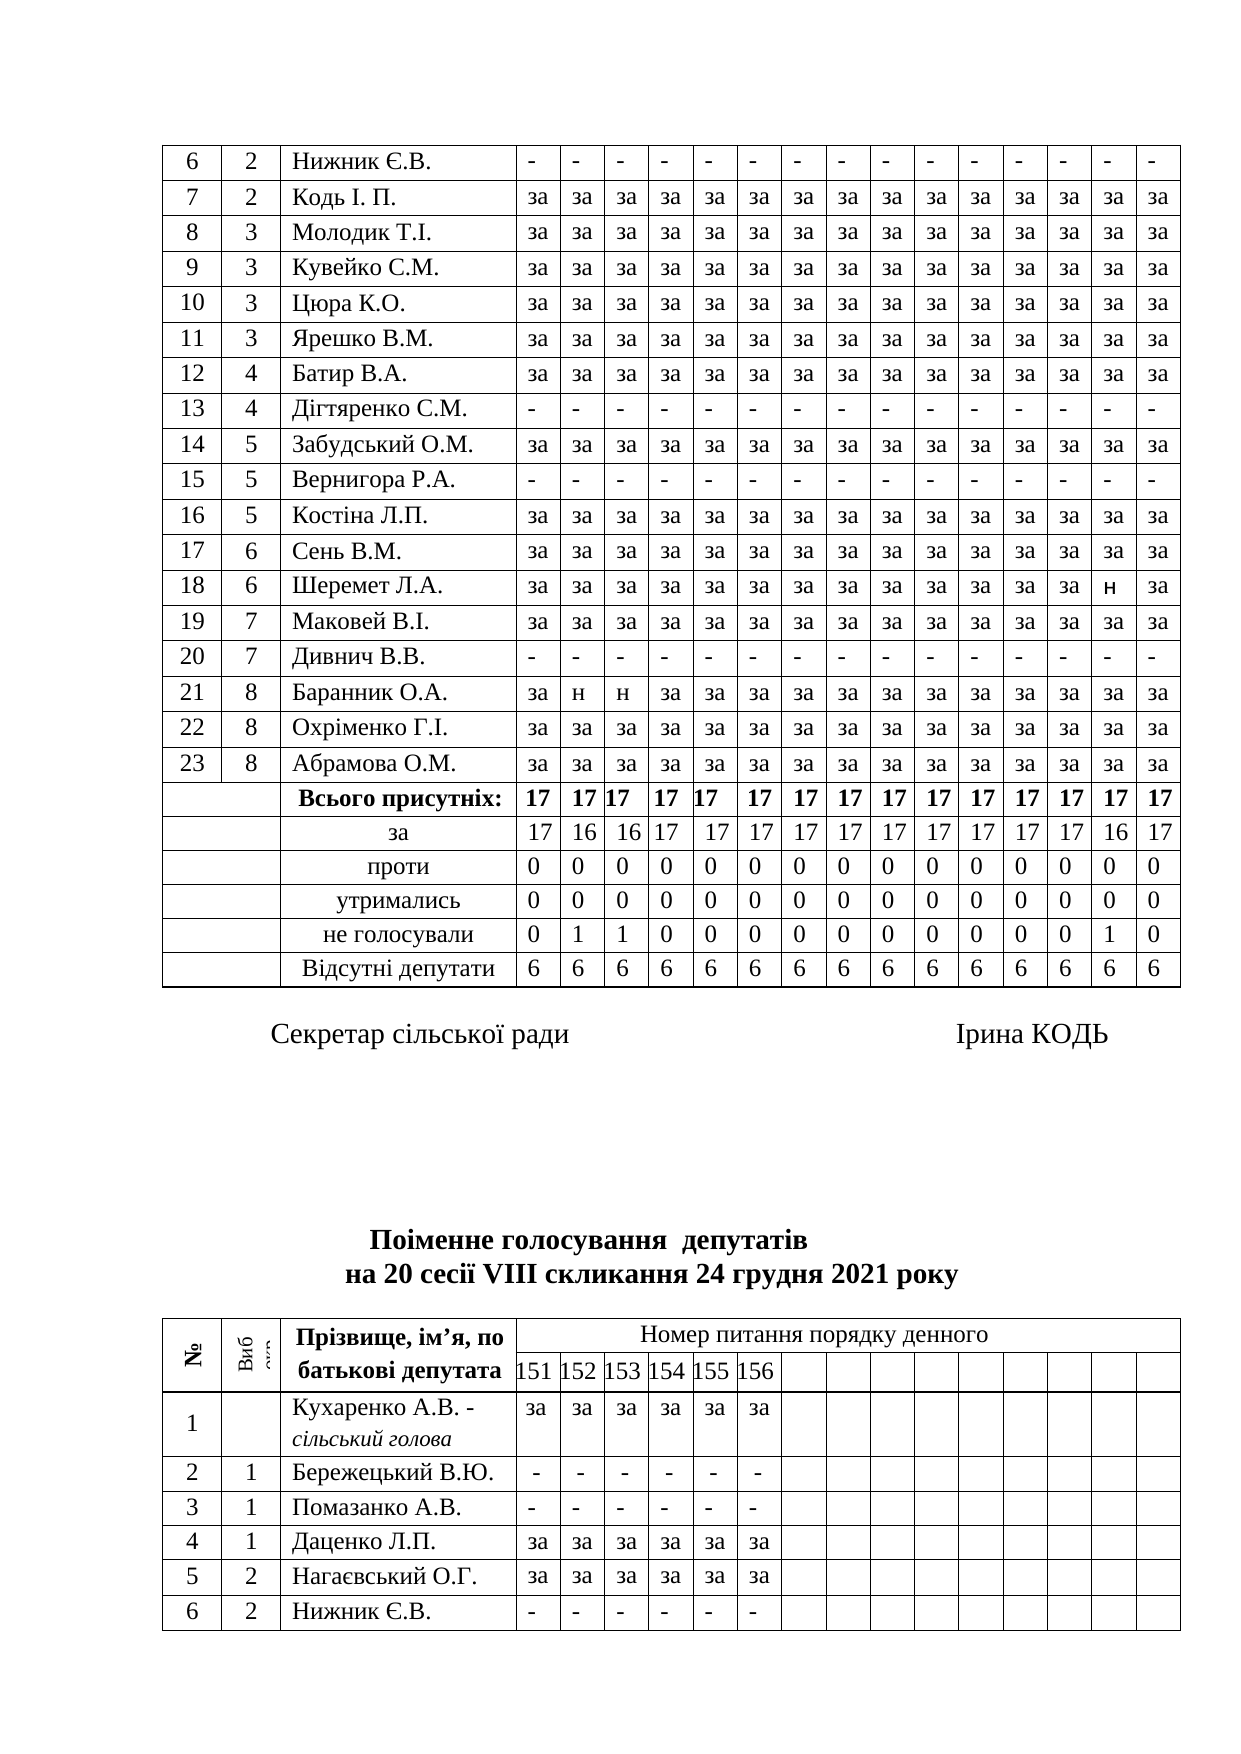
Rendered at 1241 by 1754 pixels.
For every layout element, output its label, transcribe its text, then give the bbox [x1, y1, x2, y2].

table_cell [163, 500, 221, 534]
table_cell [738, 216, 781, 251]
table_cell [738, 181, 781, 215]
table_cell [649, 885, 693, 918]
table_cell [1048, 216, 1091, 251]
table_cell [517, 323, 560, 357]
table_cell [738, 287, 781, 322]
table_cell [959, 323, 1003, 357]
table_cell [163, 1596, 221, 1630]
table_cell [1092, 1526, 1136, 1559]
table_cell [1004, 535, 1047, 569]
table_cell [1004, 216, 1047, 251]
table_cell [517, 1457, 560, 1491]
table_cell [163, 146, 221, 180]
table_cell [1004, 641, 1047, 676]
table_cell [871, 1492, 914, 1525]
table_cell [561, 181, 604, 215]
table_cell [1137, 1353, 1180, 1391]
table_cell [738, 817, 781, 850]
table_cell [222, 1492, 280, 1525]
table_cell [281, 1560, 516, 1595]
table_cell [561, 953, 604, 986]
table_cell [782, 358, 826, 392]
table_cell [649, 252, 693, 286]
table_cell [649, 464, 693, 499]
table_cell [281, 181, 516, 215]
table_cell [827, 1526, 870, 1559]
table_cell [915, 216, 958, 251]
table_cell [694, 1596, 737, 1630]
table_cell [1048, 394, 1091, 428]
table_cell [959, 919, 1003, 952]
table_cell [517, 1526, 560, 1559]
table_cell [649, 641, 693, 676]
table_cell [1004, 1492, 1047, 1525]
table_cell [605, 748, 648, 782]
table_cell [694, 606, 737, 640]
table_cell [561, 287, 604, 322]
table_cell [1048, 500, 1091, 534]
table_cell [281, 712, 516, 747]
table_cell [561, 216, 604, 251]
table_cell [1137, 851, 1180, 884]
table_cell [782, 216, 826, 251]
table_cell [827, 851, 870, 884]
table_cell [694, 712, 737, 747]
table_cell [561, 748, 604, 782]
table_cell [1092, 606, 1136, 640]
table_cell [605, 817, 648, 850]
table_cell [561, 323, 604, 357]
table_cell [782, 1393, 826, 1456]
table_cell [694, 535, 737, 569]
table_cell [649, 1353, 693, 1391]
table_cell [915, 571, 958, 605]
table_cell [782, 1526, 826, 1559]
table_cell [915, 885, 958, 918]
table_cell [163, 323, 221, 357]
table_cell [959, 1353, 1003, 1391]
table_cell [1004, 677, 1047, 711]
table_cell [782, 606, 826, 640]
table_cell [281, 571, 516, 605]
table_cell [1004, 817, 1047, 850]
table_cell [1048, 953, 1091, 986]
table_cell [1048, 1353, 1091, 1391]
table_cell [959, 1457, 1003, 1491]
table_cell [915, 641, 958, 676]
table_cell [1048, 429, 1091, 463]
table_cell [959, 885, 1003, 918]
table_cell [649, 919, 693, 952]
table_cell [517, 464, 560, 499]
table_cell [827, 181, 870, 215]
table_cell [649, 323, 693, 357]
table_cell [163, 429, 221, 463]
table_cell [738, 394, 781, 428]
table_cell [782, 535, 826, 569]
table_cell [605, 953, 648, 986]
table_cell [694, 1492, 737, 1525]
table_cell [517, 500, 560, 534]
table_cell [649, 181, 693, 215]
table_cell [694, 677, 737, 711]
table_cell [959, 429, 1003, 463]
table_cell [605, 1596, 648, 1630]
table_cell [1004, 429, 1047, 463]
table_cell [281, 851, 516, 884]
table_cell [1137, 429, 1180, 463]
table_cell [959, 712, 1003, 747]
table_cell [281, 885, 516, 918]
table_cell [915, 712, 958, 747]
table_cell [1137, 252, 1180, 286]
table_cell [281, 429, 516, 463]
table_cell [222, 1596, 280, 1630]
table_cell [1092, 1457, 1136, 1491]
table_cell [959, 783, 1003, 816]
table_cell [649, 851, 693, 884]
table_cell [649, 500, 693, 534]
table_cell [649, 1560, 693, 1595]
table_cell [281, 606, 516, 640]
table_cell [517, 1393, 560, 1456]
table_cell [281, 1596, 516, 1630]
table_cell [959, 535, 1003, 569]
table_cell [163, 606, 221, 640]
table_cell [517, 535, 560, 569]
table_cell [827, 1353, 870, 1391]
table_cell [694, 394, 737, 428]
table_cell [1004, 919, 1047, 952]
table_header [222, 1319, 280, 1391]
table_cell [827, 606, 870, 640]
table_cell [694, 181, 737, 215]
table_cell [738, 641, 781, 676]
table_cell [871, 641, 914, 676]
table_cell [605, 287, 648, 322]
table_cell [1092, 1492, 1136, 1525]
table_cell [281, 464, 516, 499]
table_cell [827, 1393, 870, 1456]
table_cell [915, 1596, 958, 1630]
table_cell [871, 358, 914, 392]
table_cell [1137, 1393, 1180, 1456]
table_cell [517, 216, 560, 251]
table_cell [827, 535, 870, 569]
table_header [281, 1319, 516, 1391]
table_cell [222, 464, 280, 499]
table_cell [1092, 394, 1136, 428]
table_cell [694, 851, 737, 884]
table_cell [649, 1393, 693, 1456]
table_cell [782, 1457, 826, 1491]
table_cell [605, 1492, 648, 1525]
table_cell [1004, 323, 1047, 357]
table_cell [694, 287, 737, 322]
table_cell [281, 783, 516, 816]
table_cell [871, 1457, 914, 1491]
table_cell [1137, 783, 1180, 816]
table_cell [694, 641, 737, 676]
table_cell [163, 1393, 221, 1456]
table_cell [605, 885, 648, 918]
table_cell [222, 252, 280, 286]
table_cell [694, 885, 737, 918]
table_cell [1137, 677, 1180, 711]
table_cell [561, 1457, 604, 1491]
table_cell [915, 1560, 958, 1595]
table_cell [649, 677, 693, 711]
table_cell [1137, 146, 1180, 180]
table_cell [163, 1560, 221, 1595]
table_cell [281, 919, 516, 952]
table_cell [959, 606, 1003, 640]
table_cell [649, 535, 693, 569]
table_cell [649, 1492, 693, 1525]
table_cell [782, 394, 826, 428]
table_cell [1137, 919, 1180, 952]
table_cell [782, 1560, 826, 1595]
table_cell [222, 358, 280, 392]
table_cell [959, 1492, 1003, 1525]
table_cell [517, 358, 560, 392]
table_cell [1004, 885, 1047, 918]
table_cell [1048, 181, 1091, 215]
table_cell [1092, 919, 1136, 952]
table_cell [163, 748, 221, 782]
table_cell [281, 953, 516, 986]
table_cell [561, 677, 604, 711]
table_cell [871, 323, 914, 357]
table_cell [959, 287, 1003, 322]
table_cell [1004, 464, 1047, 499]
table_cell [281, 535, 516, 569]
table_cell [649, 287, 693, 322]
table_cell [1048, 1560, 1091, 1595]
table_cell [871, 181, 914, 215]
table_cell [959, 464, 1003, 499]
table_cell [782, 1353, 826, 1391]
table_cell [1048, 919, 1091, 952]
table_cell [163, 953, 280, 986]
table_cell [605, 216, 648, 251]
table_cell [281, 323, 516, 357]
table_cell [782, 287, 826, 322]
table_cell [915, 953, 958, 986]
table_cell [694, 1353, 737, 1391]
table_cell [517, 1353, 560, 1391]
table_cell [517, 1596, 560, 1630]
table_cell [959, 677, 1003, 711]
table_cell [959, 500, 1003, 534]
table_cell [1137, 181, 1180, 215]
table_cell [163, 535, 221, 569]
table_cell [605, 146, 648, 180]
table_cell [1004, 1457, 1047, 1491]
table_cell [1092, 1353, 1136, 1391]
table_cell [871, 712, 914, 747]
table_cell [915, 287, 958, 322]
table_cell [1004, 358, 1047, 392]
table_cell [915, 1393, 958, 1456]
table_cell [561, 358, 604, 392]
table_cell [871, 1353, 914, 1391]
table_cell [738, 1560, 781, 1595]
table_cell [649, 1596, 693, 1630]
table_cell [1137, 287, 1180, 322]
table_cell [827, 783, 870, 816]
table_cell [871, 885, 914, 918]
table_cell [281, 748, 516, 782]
text Секретар сільської ради Ірина КОДЬ [44, 1016, 1211, 1050]
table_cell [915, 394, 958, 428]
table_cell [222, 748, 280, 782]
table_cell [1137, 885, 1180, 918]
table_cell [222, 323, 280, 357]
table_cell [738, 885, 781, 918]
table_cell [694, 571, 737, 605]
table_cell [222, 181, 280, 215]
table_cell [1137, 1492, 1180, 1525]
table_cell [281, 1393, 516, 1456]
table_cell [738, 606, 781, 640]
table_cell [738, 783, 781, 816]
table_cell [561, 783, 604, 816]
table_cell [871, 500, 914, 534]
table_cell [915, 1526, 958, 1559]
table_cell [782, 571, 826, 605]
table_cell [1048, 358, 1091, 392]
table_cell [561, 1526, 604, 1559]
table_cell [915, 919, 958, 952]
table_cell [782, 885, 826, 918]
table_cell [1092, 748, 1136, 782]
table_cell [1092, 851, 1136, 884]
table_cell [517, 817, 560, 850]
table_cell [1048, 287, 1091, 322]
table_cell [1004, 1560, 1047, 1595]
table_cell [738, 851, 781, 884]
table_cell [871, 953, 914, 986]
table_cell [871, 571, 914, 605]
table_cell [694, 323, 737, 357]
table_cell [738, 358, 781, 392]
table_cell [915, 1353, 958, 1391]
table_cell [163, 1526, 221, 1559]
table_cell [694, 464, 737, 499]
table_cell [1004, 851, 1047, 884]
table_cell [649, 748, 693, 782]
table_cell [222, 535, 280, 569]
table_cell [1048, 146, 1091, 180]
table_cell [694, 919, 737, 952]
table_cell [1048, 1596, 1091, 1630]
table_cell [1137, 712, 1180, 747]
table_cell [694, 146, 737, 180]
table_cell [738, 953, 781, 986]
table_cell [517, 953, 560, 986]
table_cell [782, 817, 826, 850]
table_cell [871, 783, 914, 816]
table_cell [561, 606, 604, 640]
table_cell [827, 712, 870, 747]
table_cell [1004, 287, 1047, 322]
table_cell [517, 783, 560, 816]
text на 20 сесії VІІІ скликання 24 грудня 2021 року [177, 1256, 1211, 1289]
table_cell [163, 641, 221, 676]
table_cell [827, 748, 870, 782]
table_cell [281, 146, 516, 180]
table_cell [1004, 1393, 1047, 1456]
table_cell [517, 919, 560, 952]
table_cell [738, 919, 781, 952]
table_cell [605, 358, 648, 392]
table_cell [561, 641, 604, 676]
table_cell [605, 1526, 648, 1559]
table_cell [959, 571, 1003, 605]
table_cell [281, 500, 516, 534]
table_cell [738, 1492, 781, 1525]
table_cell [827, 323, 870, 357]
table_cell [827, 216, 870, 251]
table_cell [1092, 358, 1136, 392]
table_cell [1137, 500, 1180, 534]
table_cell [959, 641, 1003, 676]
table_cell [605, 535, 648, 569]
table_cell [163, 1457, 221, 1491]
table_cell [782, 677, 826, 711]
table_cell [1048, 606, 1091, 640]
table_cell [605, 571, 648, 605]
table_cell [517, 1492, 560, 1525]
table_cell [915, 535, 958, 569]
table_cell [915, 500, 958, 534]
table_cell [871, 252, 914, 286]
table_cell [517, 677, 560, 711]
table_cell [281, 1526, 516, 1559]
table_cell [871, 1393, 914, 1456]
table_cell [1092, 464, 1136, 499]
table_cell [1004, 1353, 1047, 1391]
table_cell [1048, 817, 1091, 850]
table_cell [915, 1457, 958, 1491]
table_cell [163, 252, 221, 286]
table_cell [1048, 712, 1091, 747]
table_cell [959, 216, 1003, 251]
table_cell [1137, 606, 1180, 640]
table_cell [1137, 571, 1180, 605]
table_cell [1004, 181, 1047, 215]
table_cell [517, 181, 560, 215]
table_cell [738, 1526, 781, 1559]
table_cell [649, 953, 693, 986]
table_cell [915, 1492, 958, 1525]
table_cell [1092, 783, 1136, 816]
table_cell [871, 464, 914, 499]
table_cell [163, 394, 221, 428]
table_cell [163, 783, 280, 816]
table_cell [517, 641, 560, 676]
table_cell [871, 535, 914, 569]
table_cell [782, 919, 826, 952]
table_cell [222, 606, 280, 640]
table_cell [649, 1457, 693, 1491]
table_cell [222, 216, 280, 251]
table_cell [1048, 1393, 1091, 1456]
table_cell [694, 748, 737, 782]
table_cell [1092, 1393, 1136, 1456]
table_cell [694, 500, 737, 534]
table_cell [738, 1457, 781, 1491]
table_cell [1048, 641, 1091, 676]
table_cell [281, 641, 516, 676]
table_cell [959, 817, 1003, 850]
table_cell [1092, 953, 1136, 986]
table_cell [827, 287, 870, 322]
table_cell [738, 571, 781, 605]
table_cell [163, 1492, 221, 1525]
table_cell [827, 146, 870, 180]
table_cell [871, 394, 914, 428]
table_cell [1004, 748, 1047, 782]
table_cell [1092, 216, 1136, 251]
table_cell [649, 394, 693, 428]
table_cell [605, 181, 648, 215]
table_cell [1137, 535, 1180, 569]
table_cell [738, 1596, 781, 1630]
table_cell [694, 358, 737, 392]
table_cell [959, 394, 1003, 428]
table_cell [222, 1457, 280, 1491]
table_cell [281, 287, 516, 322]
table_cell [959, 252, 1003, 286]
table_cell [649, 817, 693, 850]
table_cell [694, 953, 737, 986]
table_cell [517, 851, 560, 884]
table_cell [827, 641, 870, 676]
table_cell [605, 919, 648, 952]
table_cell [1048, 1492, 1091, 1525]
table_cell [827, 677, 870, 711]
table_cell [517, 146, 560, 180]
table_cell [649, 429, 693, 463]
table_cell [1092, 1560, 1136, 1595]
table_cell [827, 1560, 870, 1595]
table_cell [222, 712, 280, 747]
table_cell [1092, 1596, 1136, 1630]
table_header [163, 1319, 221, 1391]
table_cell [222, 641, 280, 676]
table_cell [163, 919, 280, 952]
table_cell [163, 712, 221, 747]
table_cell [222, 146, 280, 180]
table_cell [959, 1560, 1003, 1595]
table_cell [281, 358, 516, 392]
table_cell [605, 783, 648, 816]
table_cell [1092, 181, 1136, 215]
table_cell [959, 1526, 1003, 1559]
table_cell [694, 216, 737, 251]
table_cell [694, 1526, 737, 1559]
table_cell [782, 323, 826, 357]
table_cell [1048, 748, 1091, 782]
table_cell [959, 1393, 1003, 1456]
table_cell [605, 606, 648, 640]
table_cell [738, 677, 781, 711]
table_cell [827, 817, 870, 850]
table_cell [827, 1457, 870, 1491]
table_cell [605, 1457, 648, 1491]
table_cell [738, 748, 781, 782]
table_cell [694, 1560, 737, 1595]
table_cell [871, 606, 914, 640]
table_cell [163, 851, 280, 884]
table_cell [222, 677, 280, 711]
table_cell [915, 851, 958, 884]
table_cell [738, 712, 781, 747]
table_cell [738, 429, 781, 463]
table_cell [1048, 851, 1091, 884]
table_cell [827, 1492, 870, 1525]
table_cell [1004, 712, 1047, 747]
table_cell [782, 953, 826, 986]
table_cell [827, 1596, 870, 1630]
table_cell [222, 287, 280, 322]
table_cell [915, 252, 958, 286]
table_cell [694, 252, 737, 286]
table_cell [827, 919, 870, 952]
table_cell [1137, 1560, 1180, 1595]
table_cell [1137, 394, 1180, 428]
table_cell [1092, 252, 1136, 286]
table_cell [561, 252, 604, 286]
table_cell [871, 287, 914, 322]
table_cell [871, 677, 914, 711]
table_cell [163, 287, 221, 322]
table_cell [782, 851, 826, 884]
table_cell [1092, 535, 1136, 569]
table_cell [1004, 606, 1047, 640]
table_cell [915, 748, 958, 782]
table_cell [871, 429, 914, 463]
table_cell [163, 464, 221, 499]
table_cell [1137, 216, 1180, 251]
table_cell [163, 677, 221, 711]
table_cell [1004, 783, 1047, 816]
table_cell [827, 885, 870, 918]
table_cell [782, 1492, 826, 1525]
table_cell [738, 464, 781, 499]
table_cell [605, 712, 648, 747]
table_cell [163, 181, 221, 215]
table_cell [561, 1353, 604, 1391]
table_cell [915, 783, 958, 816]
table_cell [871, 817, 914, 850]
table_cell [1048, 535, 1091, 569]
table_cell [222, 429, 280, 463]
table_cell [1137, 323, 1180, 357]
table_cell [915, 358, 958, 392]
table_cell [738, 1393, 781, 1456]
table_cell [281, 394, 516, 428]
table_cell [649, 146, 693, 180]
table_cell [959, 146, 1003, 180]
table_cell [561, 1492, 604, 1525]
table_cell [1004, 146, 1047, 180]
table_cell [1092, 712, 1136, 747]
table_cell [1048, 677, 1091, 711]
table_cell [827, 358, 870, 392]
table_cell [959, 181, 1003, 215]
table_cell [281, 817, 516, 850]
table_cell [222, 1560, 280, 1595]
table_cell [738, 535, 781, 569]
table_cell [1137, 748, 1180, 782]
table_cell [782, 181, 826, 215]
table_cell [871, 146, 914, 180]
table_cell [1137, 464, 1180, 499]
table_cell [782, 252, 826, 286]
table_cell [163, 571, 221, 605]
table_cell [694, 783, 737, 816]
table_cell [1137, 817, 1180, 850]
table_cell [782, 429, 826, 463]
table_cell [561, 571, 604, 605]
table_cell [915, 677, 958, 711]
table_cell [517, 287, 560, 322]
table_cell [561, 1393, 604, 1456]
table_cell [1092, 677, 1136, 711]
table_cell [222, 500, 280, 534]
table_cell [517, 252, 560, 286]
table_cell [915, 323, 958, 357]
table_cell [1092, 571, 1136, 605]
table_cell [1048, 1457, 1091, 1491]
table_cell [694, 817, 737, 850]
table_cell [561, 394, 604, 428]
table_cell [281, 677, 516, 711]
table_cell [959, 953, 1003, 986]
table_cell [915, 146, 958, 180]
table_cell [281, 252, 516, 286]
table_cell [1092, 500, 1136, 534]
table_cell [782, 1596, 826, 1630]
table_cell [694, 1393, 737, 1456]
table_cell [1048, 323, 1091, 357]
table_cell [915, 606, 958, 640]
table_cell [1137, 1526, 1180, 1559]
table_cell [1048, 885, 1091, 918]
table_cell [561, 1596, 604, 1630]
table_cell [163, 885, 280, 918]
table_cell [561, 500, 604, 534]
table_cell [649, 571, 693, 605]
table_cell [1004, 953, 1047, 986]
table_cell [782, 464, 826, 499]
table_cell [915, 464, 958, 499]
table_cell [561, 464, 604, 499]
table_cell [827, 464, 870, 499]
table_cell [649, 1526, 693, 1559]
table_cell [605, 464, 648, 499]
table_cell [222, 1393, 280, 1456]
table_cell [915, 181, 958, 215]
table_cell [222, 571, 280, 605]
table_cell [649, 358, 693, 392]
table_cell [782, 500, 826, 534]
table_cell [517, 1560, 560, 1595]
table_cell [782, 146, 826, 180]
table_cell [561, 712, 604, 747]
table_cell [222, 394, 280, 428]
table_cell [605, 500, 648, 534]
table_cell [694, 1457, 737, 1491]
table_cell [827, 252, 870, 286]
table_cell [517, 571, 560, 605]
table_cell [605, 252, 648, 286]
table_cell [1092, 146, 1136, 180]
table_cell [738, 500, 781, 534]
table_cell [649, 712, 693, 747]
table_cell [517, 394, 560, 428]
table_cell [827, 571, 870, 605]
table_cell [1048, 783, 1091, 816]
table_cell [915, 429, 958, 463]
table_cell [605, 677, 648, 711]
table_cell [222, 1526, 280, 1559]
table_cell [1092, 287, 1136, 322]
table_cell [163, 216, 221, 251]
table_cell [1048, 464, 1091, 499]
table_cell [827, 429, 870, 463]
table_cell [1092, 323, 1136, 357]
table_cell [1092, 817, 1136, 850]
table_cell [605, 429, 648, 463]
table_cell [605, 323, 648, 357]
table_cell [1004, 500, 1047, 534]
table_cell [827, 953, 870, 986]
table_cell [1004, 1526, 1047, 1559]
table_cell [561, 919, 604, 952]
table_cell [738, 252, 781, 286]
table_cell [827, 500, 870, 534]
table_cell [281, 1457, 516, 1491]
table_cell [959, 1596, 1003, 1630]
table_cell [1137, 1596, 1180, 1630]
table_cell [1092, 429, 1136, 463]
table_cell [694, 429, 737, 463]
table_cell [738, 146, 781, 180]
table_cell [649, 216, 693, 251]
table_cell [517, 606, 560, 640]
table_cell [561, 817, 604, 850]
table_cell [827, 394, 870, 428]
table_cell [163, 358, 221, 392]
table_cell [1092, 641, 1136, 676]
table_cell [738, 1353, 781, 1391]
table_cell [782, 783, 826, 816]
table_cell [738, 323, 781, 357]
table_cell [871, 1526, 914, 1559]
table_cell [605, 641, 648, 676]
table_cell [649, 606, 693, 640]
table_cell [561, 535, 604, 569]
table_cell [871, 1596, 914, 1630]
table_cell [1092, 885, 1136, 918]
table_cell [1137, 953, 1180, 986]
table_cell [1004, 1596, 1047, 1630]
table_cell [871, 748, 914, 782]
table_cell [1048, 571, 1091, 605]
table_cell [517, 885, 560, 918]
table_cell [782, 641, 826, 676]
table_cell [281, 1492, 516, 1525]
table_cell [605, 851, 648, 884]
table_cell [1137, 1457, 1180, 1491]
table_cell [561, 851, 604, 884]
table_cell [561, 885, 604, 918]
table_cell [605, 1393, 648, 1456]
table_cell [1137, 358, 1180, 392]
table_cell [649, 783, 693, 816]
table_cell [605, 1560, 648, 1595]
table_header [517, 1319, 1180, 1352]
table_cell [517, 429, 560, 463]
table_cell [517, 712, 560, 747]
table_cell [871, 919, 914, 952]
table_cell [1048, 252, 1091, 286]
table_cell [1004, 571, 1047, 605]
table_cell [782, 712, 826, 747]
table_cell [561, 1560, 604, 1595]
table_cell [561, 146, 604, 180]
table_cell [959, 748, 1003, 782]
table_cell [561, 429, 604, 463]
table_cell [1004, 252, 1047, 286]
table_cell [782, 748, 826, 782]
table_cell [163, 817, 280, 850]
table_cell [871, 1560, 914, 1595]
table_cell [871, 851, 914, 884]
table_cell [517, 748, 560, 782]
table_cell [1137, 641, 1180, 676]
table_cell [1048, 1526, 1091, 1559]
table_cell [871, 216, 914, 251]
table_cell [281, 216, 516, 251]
text Поіменне голосування депутатів [44, 1222, 1211, 1256]
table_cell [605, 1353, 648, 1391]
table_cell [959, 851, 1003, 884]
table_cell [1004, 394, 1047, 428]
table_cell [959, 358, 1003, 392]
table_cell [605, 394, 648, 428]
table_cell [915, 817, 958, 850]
